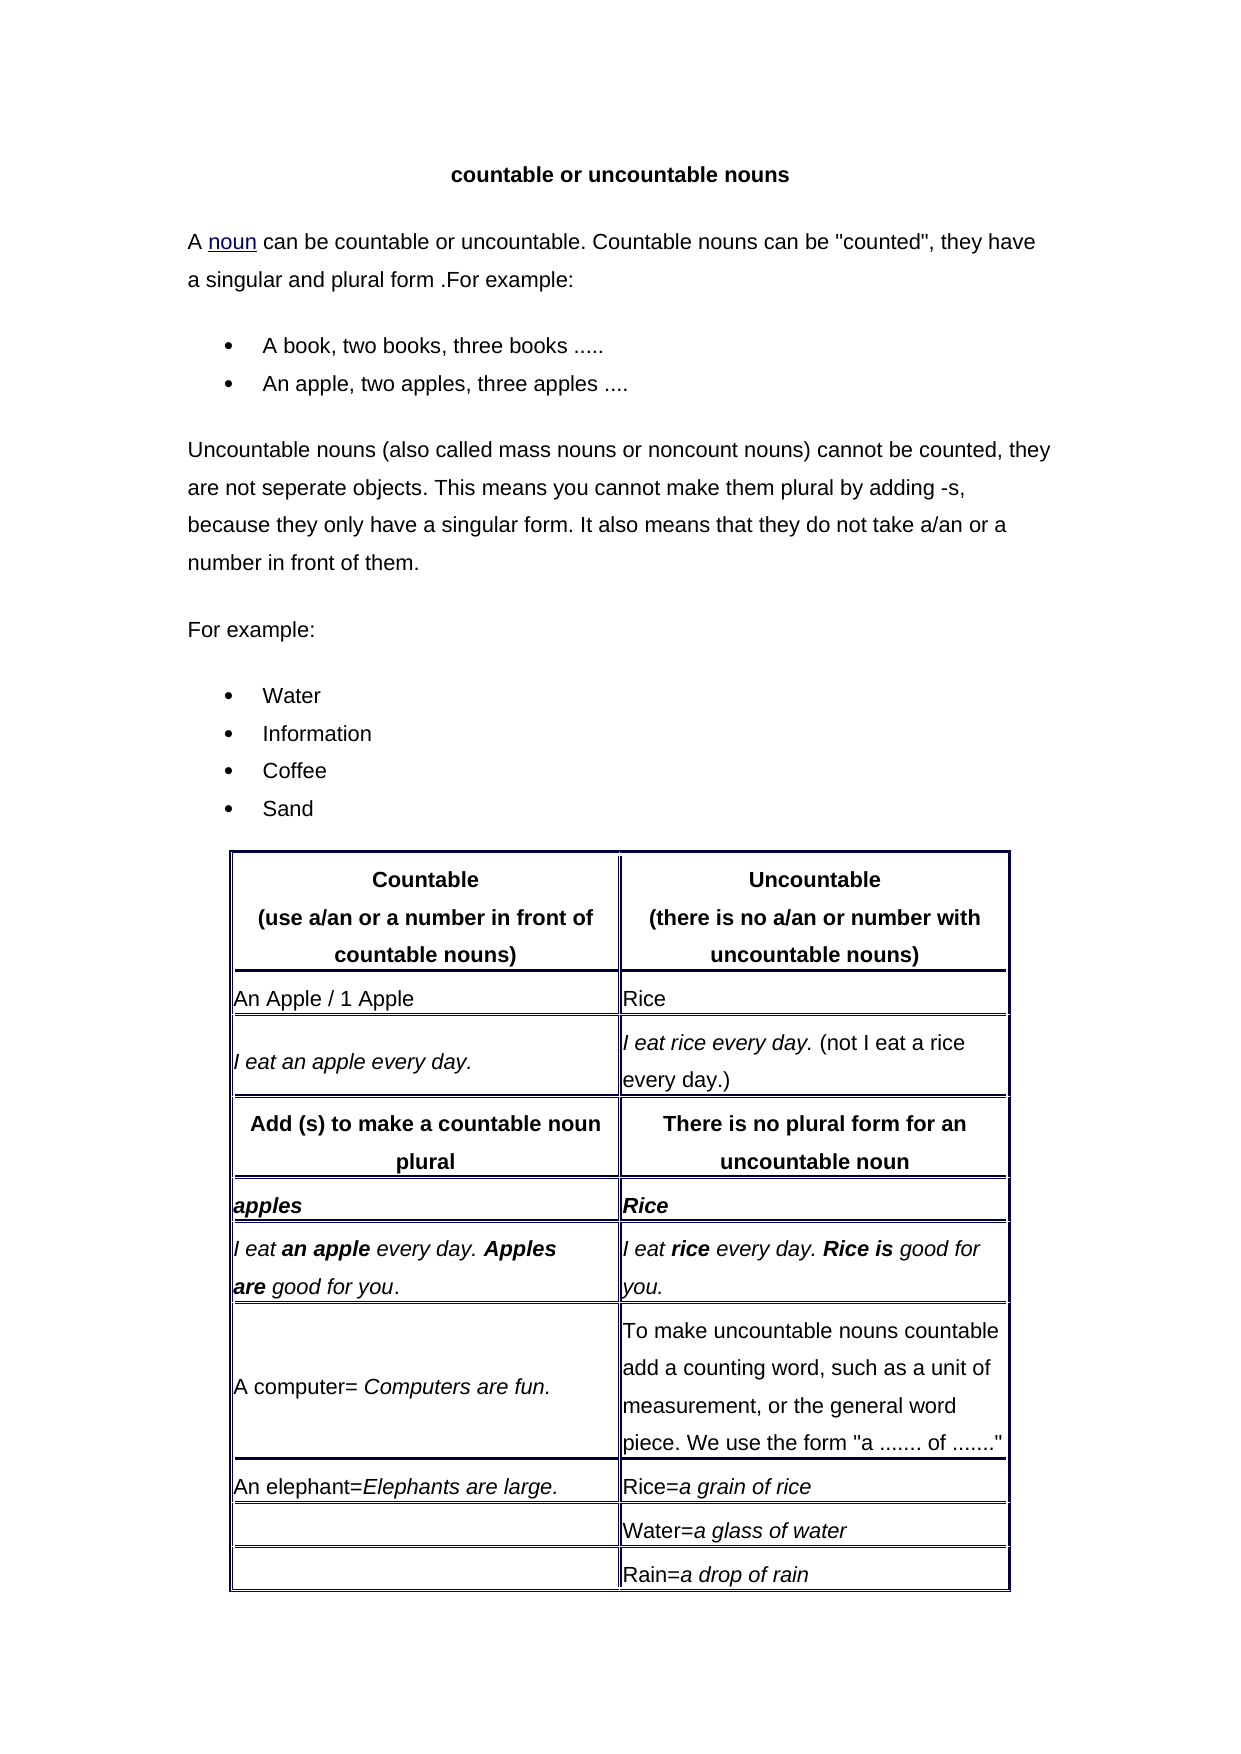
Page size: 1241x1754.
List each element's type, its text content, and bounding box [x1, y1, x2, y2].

text For example: [187, 604, 1053, 642]
table_cell There is no plural form for an uncountable noun [622, 1094, 1009, 1175]
table_cell Rice [622, 1175, 1009, 1219]
list An apple, two apples, three apples .... [225, 358, 1053, 396]
table_cell I eat an apple every day. Apples are good for you. [233, 1219, 618, 1301]
table_cell An Apple / 1 Apple [233, 969, 618, 1013]
table_cell I eat rice every day. (not I eat a rice every day.) [620, 1013, 1009, 1094]
list A book, two books, three books ..... [225, 321, 1053, 358]
table_cell Water=a glass of water [620, 1501, 1009, 1545]
table_cell [231, 1501, 620, 1545]
list Water [225, 671, 1053, 708]
table_cell Add (s) to make a countable noun plural [233, 1094, 618, 1175]
table_cell An elephant=Elephants are large. [233, 1457, 618, 1501]
table_header Countable (use a/an or a number in front of countable nouns) [233, 852, 620, 969]
table_cell I eat rice every day. Rice is good for you. [622, 1219, 1009, 1301]
table_cell A computer= Computers are fun. [231, 1301, 620, 1457]
table_cell Rice=a grain of rice [622, 1457, 1008, 1501]
list Information [225, 708, 1053, 746]
table_cell Rice [622, 969, 1008, 1013]
text countable or uncountable nouns [187, 150, 1053, 187]
table_header Uncountable (there is no a/an or number with uncountable nouns) [620, 853, 1008, 969]
text A noun can be countable or uncountable. Countable nouns can be "counted", they have a singular and plural form .For example: [187, 217, 1053, 292]
list Sand [225, 783, 1053, 821]
list Coffee [225, 746, 1053, 783]
table_cell I eat an apple every day. [231, 1013, 620, 1094]
table_cell Rain=a drop of rain [620, 1545, 1009, 1588]
table_cell To make uncountable nouns countable add a counting word, such as a unit of measurement, or the general word piece. We use the form "a ....... of ......." [620, 1301, 1009, 1457]
text Uncountable nouns (also called mass nouns or noncount nouns) cannot be counted, they are not seperate objects. This means you cannot make them plural by adding -s, because they only have a singular form. It also means that they do not take a/an or a number in front of them. [187, 425, 1053, 575]
table_cell [231, 1545, 620, 1588]
table_cell apples [233, 1175, 618, 1219]
